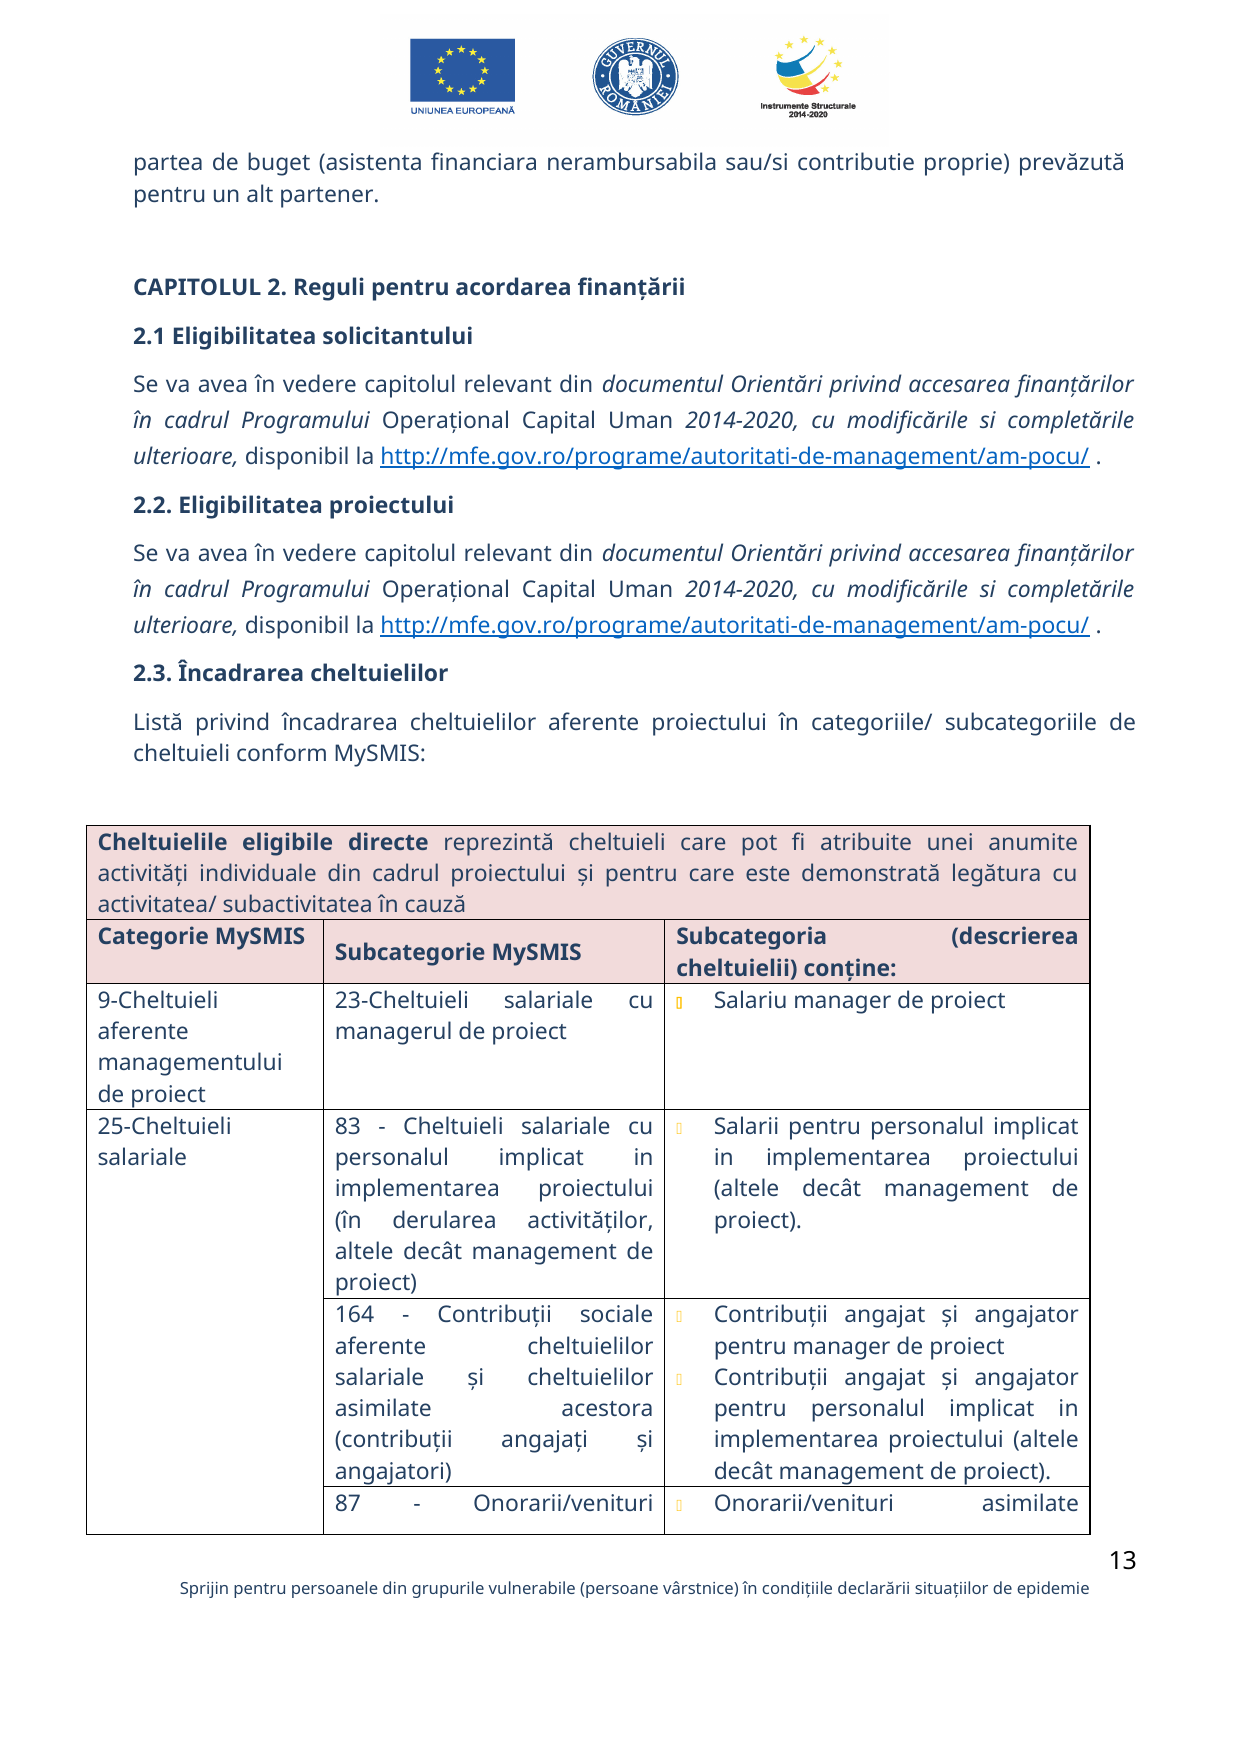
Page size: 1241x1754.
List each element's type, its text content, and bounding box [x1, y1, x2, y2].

table_cell 164 - Contribuții sociale aferente cheltuielilor salariale și cheltuielilor asimilate acestora (contribuții angajați și angajatori) [324, 1299, 664, 1486]
table_cell Categorie MySMIS [87, 920, 323, 983]
text Listă privind încadrarea cheltuielilor aferente proiectului în categoriile/ subcategoriile de cheltuieli conform MySMIS: [133, 706, 1137, 768]
table_cell Subcategorie MySMIS [324, 920, 664, 983]
table_cell Salarii pentru personalul implicat in implementarea proiectului (altele decât management de proiect). [665, 1110, 1089, 1297]
subtitle 2.3. Încadrarea cheltuielilor [133, 657, 1137, 688]
table_cell 25-Cheltuieli salariale [87, 1110, 323, 1534]
subtitle 2.2. Eligibilitatea proiectului [133, 488, 1137, 520]
table_cell Subcategoria (descrierea cheltuielii) conține: [665, 920, 1089, 983]
table_header Cheltuielile eligibile directe reprezintă cheltuieli care pot fi atribuite unei anumite activități individuale din cadrul proiectului şi pentru care este demonstrată legătura cu activitatea/ subactivitatea în cauză [87, 826, 1089, 919]
table_cell 87 - Onorarii/venituri asimilate salariilor [324, 1487, 664, 1534]
picture [380, 14, 890, 147]
table_cell 23-Cheltuieli salariale cu managerul de proiect [324, 984, 664, 1109]
table_cell Contribuții angajat și angajator pentru manager de proiect Contribuții angajat și angajator pentru personalul implicat in implementarea proiectului (altele decât management de proiect). [665, 1299, 1089, 1486]
table_cell 9-Cheltuieli aferente managementului de proiect [87, 984, 323, 1109]
table_cell 83 - Cheltuieli salariale cu personalul implicat in implementarea proiectului (în derularea activităților, altele decât management de proiect) [324, 1110, 664, 1297]
text Se va avea în vedere capitolul relevant din documentul Orientări privind accesarea finanțărilor în cadrul Programului Operațional Capital Uman 2014-2020, cu modificările si completările ulterioare, disponibil la http://mfe.gov.ro/programe/autoritati-de-management/am-pocu/ . [133, 368, 1137, 471]
table_cell Onorarii/venituri asimilate salariilor pentru experții proprii/cooptați [665, 1487, 1089, 1534]
subtitle CAPITOLUL 2. Reguli pentru acordarea finanțării [133, 271, 1137, 303]
table_cell Salariu manager de proiect [665, 984, 1089, 1109]
text 2.1 Eligibilitatea solicitantului [133, 320, 1137, 351]
text Se va avea în vedere capitolul relevant din documentul Orientări privind accesarea finanțărilor în cadrul Programului Operațional Capital Uman 2014-2020, cu modificările si completările ulterioare, disponibil la http://mfe.gov.ro/programe/autoritati-de-management/am-pocu/ . [133, 537, 1137, 640]
